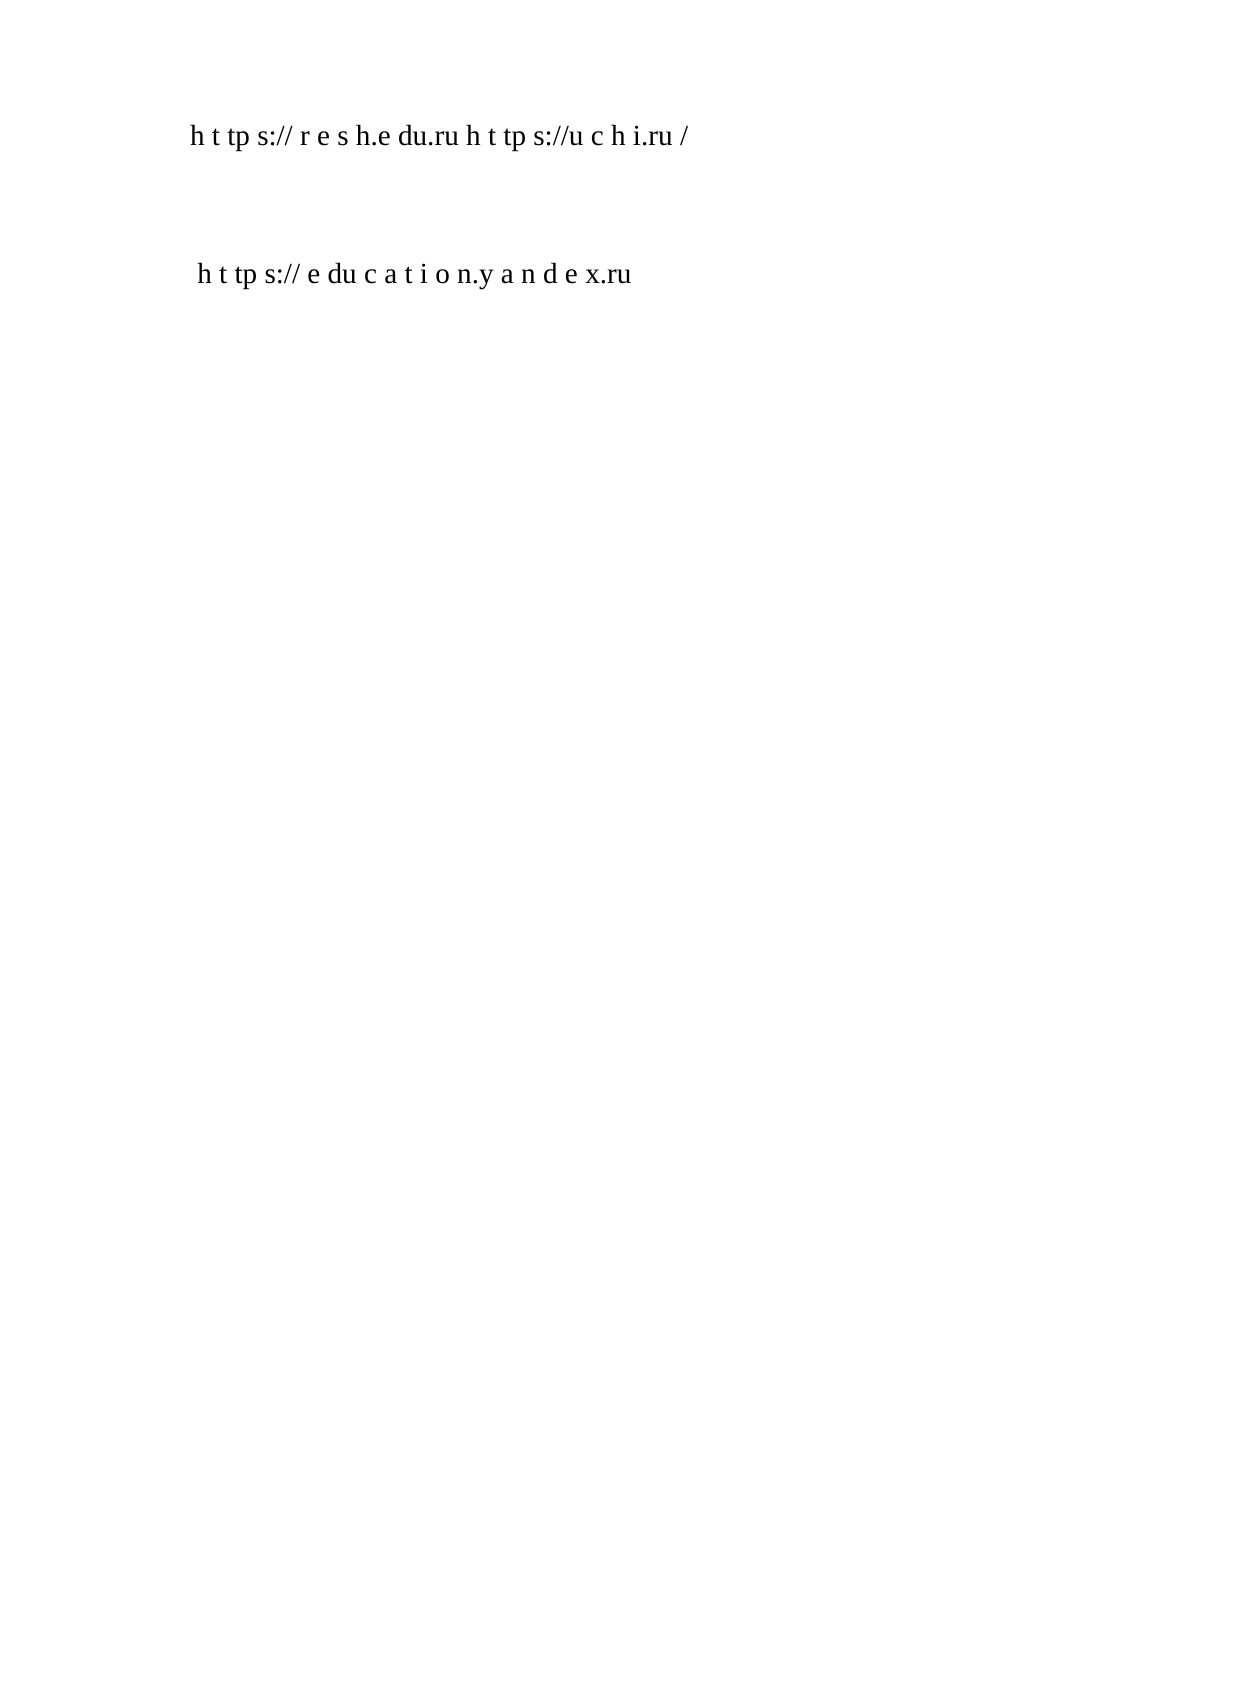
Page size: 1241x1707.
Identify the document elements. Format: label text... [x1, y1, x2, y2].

text h t tp s:// r e s h.e du.ru h t tp s://u c h i.ru / h t tp s:// e du c a t i o n.y a n d e x.ru [190, 118, 1152, 290]
